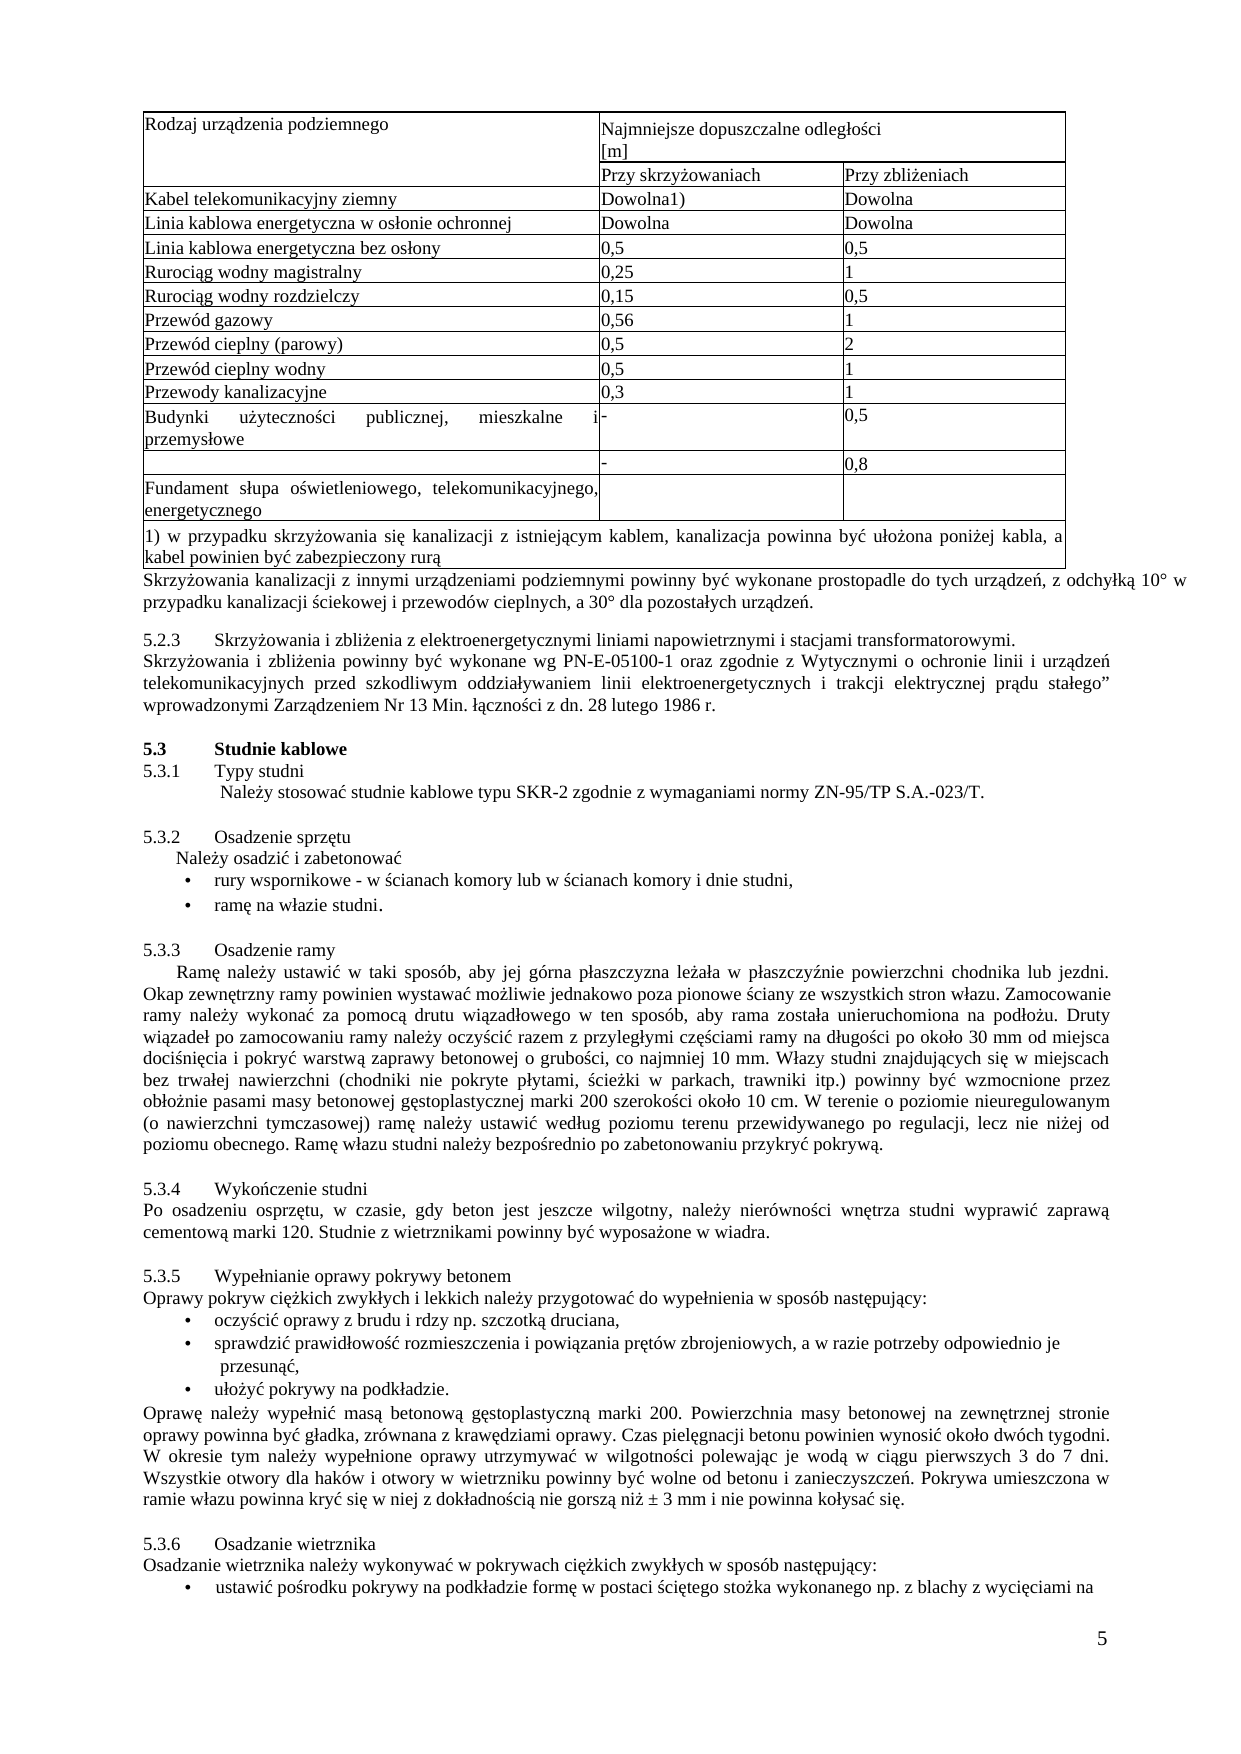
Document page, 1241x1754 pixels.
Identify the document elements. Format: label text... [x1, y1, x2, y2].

list rury wspornikowe - w ścianach komory lub w ścianach komory i dnie studni, [184, 869, 1189, 890]
table_cell Rurociąg wodny magistralny [144, 259, 599, 282]
table_cell - [600, 404, 843, 449]
table_cell 0,25 [600, 259, 843, 282]
table_cell 1 [844, 307, 1065, 331]
table_cell 0,5 [844, 235, 1065, 258]
list ramę na włazie studni. [184, 892, 1189, 916]
table_cell - [600, 451, 843, 474]
text Należy osadzić i zabetonować [143, 847, 1189, 869]
table_cell Dowolna [600, 211, 843, 234]
list Skrzyżowania i zbliżenia z elektroenergetycznymi liniami napowietrznymi i stacjami transformatorowymi. [143, 629, 1189, 650]
table_cell Budynki użyteczności publicznej, mieszkalne i przemysłowe [144, 404, 599, 449]
table_cell 0,5 [600, 235, 843, 258]
text Należy stosować studnie kablowe typu SKR-2 zgodnie z wymaganiami normy ZN-95/TP S.A.-023/T. [220, 781, 1189, 803]
table_cell Przewód cieplny wodny [144, 356, 599, 379]
table_cell [144, 451, 599, 474]
list ułożyć pokrywy na podkładzie. [184, 1378, 1189, 1400]
table_cell [600, 475, 843, 520]
table_cell Przy skrzyżowaniach [600, 163, 843, 186]
text Osadzanie wietrznika należy wykonywać w pokrywach ciężkich zwykłych w sposób następujący: [143, 1554, 1189, 1576]
list Osadzanie wietrznika [143, 1533, 1189, 1554]
table_cell Przewód gazowy [144, 307, 599, 331]
list Osadzenie ramy [143, 939, 1189, 961]
table_cell 2 [844, 332, 1065, 354]
list ustawić pośrodku pokrywy na podkładzie formę w postaci ściętego stożka wykonanego np. z blachy z wycięciami na [184, 1576, 1189, 1597]
table_cell 0,5 [600, 356, 843, 379]
table_cell 1) w przypadku skrzyżowania się kanalizacji z istniejącym kablem, kanalizacja powinna być ułożona poniżej kabla, a kabel powinien być zabezpieczony rurą [144, 521, 1065, 568]
table_header Najmniejsze dopuszczalne odległości [m] [600, 113, 1065, 161]
list oczyścić oprawy z brudu i rdzy np. szczotką druciana, [184, 1308, 1189, 1330]
list Typy studni [143, 759, 1189, 781]
list Osadzenie sprzętu [143, 826, 1189, 847]
table_cell 1 [844, 380, 1065, 403]
table_cell 1 [844, 356, 1065, 379]
text Ramę należy ustawić w taki sposób, aby jej górna płaszczyzna leżała w płaszczyźnie powierzchni chodnika lub jezdni. Okap zewnętrzny ramy powinien wystawać możliwie jednakowo poza pionowe ściany ze wszystkich stron włazu. Zamocowanie ramy należy wykonać za pomocą drutu wiązadłowego w ten sposób, aby rama została unieruchomiona na podłożu. Druty wiązadeł po zamocowaniu ramy należy oczyścić razem z przyległymi częściami ramy na długości po około 30 mm od miejsca dociśnięcia i pokryć warstwą zaprawy betonowej o grubości, co najmniej 10 mm. Włazy studni znajdujących się w miejscach bez trwałej nawierzchni (chodniki nie pokryte płytami, ścieżki w parkach, trawniki itp.) powinny być wzmocnione przez obłożnie pasami masy betonowej gęstoplastycznej marki 200 szerokości około 10 cm. W terenie o poziomie nieuregulowanym (o nawierzchni tymczasowej) ramę należy ustawić według poziomu terenu przewidywanego po regulacji, lecz nie niżej od poziomu obecnego. Ramę włazu studni należy bezpośrednio po zabetonowaniu przykryć pokrywą. [143, 961, 1112, 1155]
list sprawdzić prawidłowość rozmieszczenia i powiązania prętów zbrojeniowych, a w razie potrzeby odpowiednio je przesunąć, [184, 1332, 1116, 1377]
text Skrzyżowania kanalizacji z innymi urządzeniami podziemnymi powinny być wykonane prostopadle do tych urządzeń, z odchyłką 10° w przypadku kanalizacji ściekowej i przewodów cieplnych, a 30° dla pozostałych urządzeń. [143, 569, 1189, 612]
text Skrzyżowania i zbliżenia powinny być wykonane wg PN-E-05100-1 oraz zgodnie z Wytycznymi o ochronie linii i urządzeń telekomunikacyjnych przed szkodliwym oddziaływaniem linii elektroenergetycznych i trakcji elektrycznej prądu stałego” wprowadzonymi Zarządzeniem Nr 13 Min. łączności z dn. 28 lutego 1986 r. [143, 650, 1112, 715]
table_cell 0,15 [600, 283, 843, 306]
table_cell Linia kablowa energetyczna w osłonie ochronnej [144, 211, 599, 234]
table_header Rodzaj urządzenia podziemnego [144, 113, 599, 186]
table_cell Rurociąg wodny rozdzielczy [144, 283, 599, 306]
table_cell Linia kablowa energetyczna bez osłony [144, 235, 599, 258]
table_cell 0,56 [600, 307, 843, 331]
table_cell Przewody kanalizacyjne [144, 380, 599, 403]
list Wypełnianie oprawy pokrywy betonem [143, 1265, 1189, 1287]
table_cell Kabel telekomunikacyjny ziemny [144, 187, 599, 210]
table_cell 0,5 [844, 404, 1065, 449]
text Oprawę należy wypełnić masą betonową gęstoplastyczną marki 200. Powierzchnia masy betonowej na zewnętrznej stronie oprawy powinna być gładka, zrównana z krawędziami oprawy. Czas pielęgnacji betonu powinien wynosić około dwóch tygodni. W okresie tym należy wypełnione oprawy utrzymywać w wilgotności polewając je wodą w ciągu pierwszych 3 do 7 dni. Wszystkie otwory dla haków i otwory w wietrzniku powinny być wolne od betonu i zanieczyszczeń. Pokrywa umieszczona w ramie włazu powinna kryć się w niej z dokładnością nie gorszą niż ± 3 mm i nie powinna kołysać się. [143, 1402, 1112, 1510]
table_cell 0,8 [844, 451, 1065, 474]
list Studnie kablowe [143, 738, 1189, 759]
table_cell [844, 475, 1065, 520]
table_cell Dowolna1) [600, 187, 843, 210]
table_cell 0,5 [844, 283, 1065, 306]
table_cell Dowolna [844, 211, 1065, 234]
text Po osadzeniu osprzętu, w czasie, gdy beton jest jeszcze wilgotny, należy nierówności wnętrza studni wyprawić zaprawą cementową marki 120. Studnie z wietrznikami powinny być wyposażone w wiadra. [143, 1199, 1112, 1242]
table_cell Dowolna [844, 187, 1065, 210]
table_cell 1 [844, 259, 1065, 282]
table_cell 0,3 [600, 380, 843, 403]
table_cell 0,5 [600, 332, 843, 354]
table_cell Przy zbliżeniach [844, 163, 1065, 186]
text Oprawy pokryw ciężkich zwykłych i lekkich należy przygotować do wypełnienia w sposób następujący: [143, 1287, 1189, 1308]
table_cell Fundament słupa oświetleniowego, telekomunikacyjnego, energetycznego [144, 475, 599, 520]
table_cell Przewód cieplny (parowy) [144, 332, 599, 354]
list Wykończenie studni [143, 1178, 1189, 1199]
